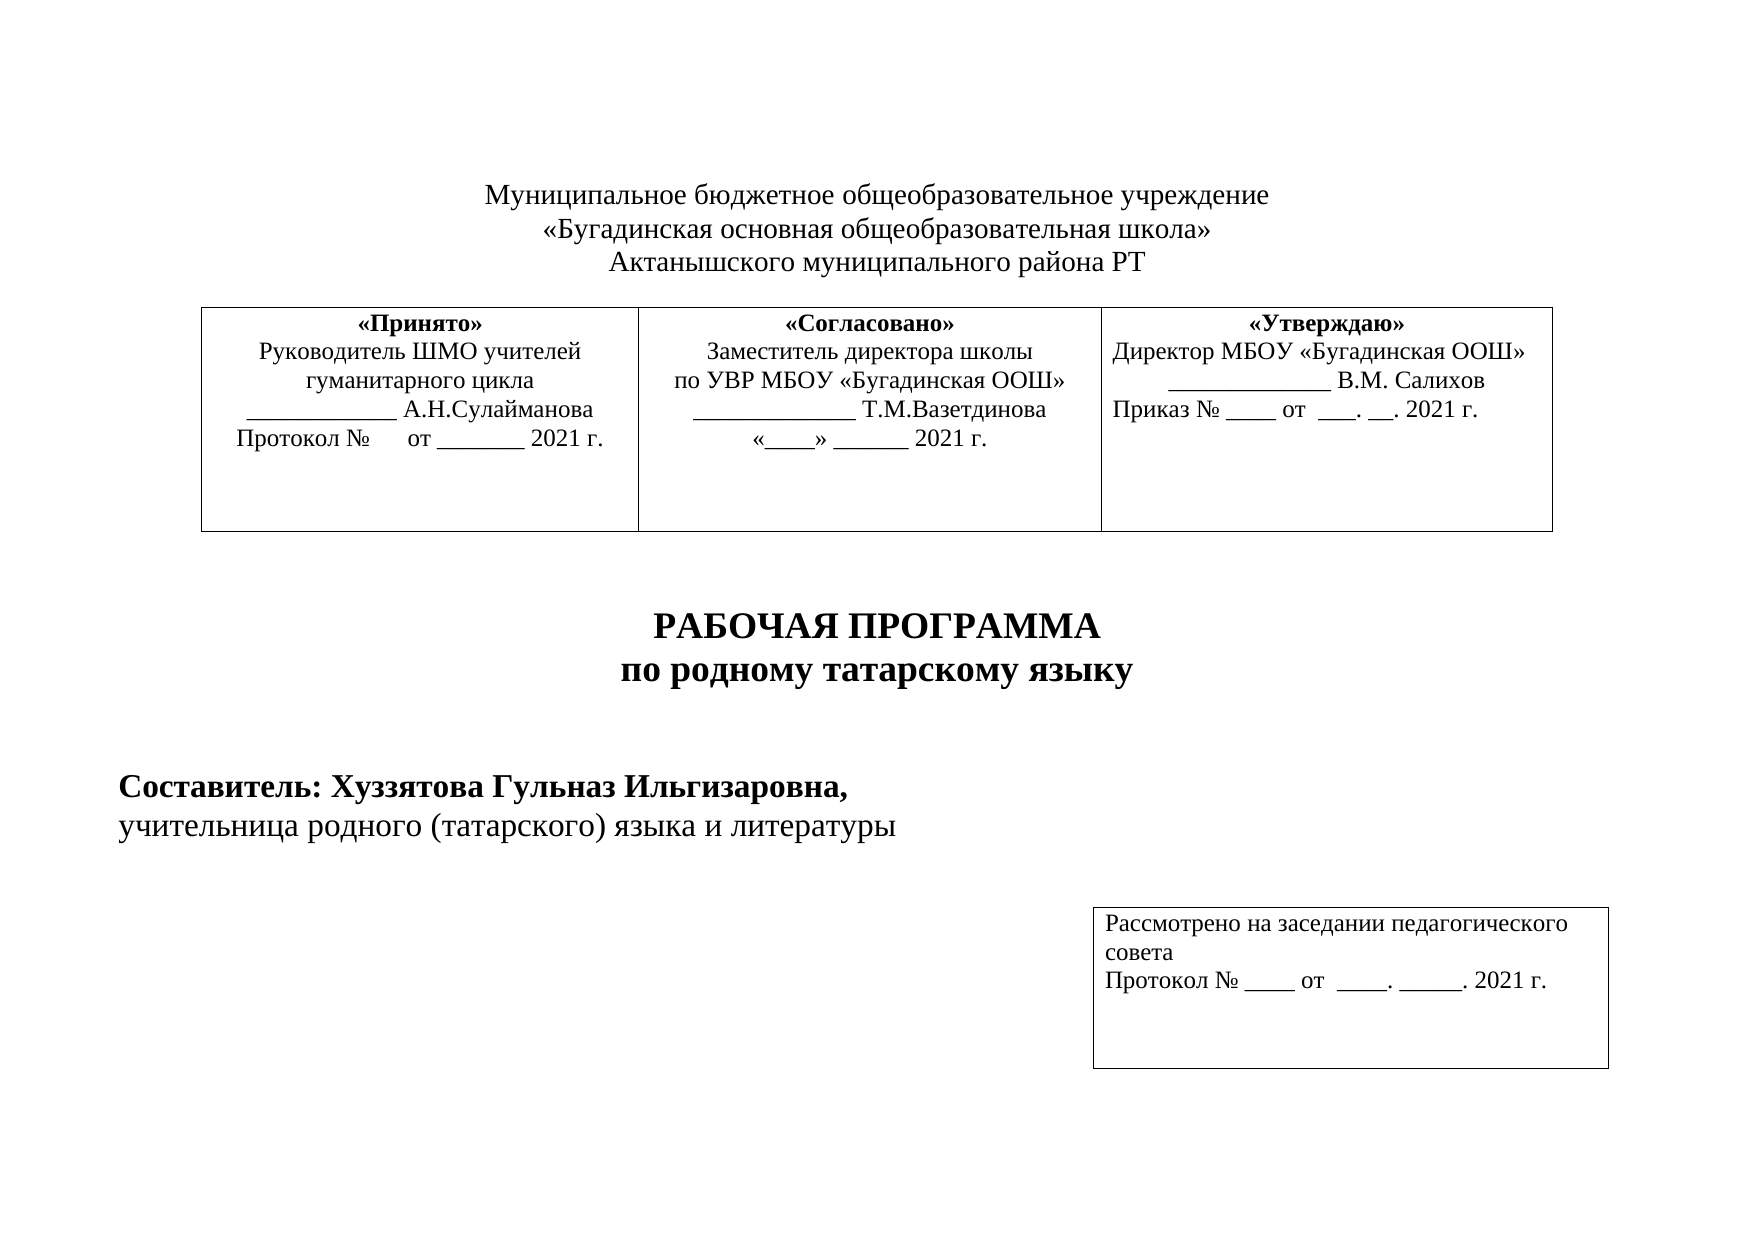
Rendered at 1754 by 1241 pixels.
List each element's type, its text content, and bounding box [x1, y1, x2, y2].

table_header Рассмотрено на заседании педагогического совета Протокол № ____ от ____. _____. 2021 г. [1094, 908, 1608, 1068]
table_header «Согласовано» Заместитель директора школы по УВР МБОУ «Бугадинская ООШ» _____________ Т.М.Вазетдинова «____» ______ 2021 г. [639, 308, 1101, 531]
text Составитель: Хуззятова Гульназ Ильгизаровна, [118, 766, 1636, 805]
text Муниципальное бюджетное общеобразовательное учреждение [118, 177, 1636, 211]
text Актанышского муниципального района РТ [118, 244, 1636, 278]
text «Бугадинская основная общеобразовательная школа» [118, 211, 1636, 244]
table_header «Принято» Руководитель ШМО учителей гуманитарного цикла ____________ А.Н.Сулайманова Протокол № от _______ 2021 г. [202, 308, 638, 531]
text учительница родного (татарского) языка и литературы [118, 805, 1636, 843]
text по родному татарскому языку [118, 647, 1636, 690]
table_header «Утверждаю» Директор МБОУ «Бугадинская ООШ» _____________ В.М. Салихов Приказ № ____ от ___. __. 2021 г. [1102, 308, 1552, 531]
text РАБОЧАЯ ПРОГРАММА [118, 603, 1636, 647]
